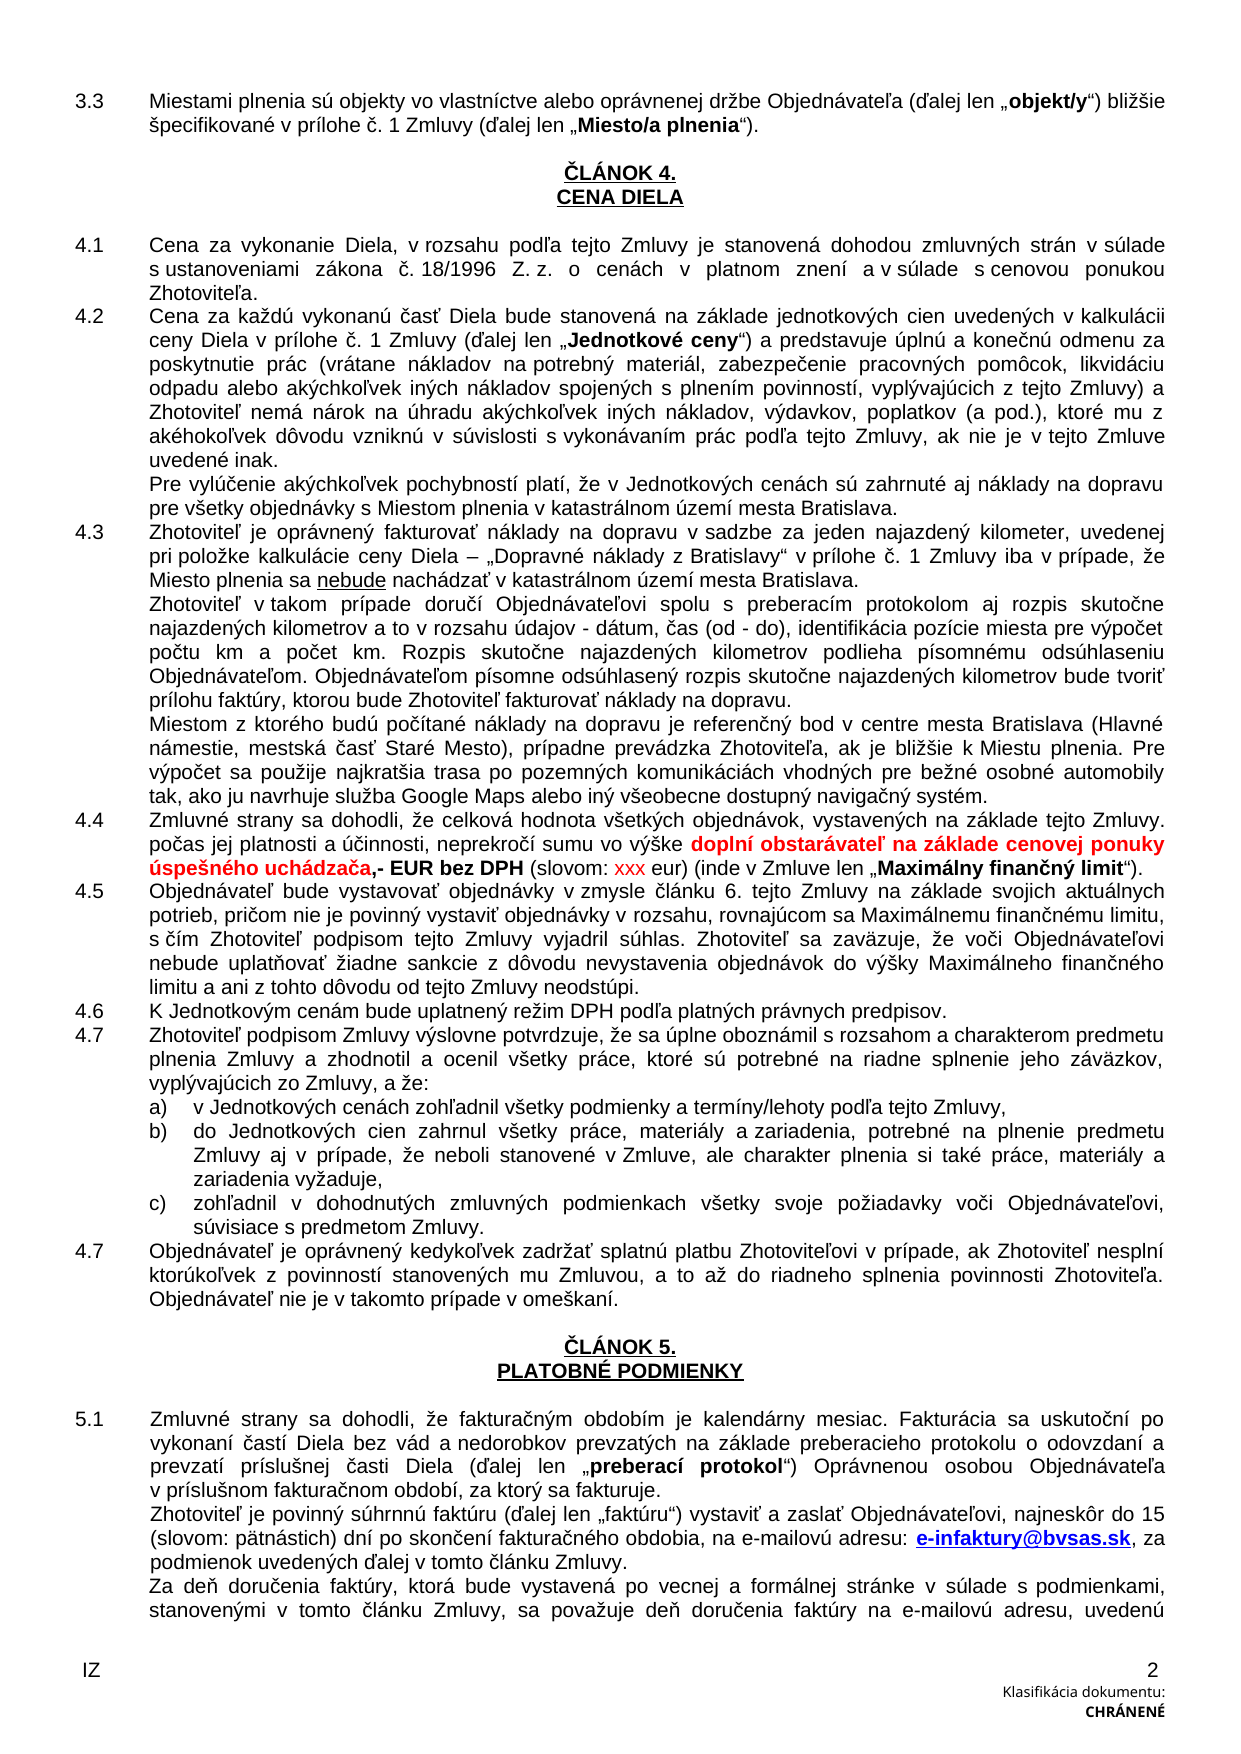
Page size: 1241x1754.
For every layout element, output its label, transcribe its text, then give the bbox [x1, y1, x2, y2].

list Cena za vykonanie Diela, v rozsahu podľa tejto Zmluvy je stanovená dohodou zmluvných strán v súlade s ustanoveniami zákona č. 18/1996 Z. z. o cenách v platnom znení a v súlade s cenovou ponukou Zhotoviteľa. [75, 232, 1165, 304]
list 4.3 Zhotoviteľ je oprávnený fakturovať náklady na dopravu v sadzbe za jeden najazdený kilometer, uvedenej pri položke kalkulácie ceny Diela – „Dopravné náklady z Bratislavy“ v prílohe č. 1 Zmluvy iba v prípade, že Miesto plnenia sa nebude nachádzať v katastrálnom území mesta Bratislava. [75, 520, 1165, 592]
text Zhotoviteľ v takom prípade doručí Objednávateľovi spolu s preberacím protokolom aj rozpis skutočne najazdených kilometrov a to v rozsahu údajov - dátum, čas (od - do), identifikácia pozície miesta pre výpočet počtu km a počet km. Rozpis skutočne najazdených kilometrov podlieha písomnému odsúhlaseniu Objednávateľom. Objednávateľom písomne odsúhlasený rozpis skutočne najazdených kilometrov bude tvoriť prílohu faktúry, ktorou bude Zhotoviteľ fakturovať náklady na dopravu. [75, 592, 1165, 712]
list K Jednotkovým cenám bude uplatnený režim DPH podľa platných právnych predpisov. [75, 999, 1165, 1023]
subtitle CENA DIELA [75, 184, 1165, 208]
list v Jednotkových cenách zohľadnil všetky podmienky a termíny/lehoty podľa tejto Zmluvy, [149, 1095, 1165, 1119]
list Objednávateľ bude vystavovať objednávky v zmysle článku 6. tejto Zmluvy na základe svojich aktuálnych potrieb, pričom nie je povinný vystaviť objednávky v rozsahu, rovnajúcom sa Maximálnemu finančnému limitu, s čím Zhotoviteľ podpisom tejto Zmluvy vyjadril súhlas. Zhotoviteľ sa zaväzuje, že voči Objednávateľovi nebude uplatňovať žiadne sankcie z dôvodu nevystavenia objednávok do výšky Maximálneho finančného limitu a ani z tohto dôvodu od tejto Zmluvy neodstúpi. [75, 879, 1165, 999]
list zohľadnil v dohodnutých zmluvných podmienkach všetky svoje požiadavky voči Objednávateľovi, súvisiace s predmetom Zmluvy. [149, 1191, 1165, 1239]
subtitle ČLÁNOK 5. [75, 1334, 1165, 1358]
text Miestom z ktorého budú počítané náklady na dopravu je referenčný bod v centre mesta Bratislava (Hlavné námestie, mestská časť Staré Mesto), prípadne prevádzka Zhotoviteľa, ak je bližšie k Miestu plnenia. Pre výpočet sa použije najkratšia trasa po pozemných komunikáciách vhodných pre bežné osobné automobily tak, ako ju navrhuje služba Google Maps alebo iný všeobecne dostupný navigačný systém. [75, 712, 1165, 807]
list Cena za každú vykonanú časť Diela bude stanovená na základe jednotkových cien uvedených v kalkulácii ceny Diela v prílohe č. 1 Zmluvy (ďalej len „Jednotkové ceny“) a predstavuje úplnú a konečnú odmenu za poskytnutie prác (vrátane nákladov na potrebný materiál, zabezpečenie pracovných pomôcok, likvidáciu odpadu alebo akýchkoľvek iných nákladov spojených s plnením povinností, vyplývajúcich z tejto Zmluvy) a Zhotoviteľ nemá nárok na úhradu akýchkoľvek iných nákladov, výdavkov, poplatkov (a pod.), ktoré mu z akéhokoľvek dôvodu vzniknú v súvislosti s vykonávaním prác podľa tejto Zmluvy, ak nie je v tejto Zmluve uvedené inak. [75, 304, 1165, 472]
list Zmluvné strany sa dohodli, že fakturačným obdobím je kalendárny mesiac. Fakturácia sa uskutoční po vykonaní častí Diela bez vád a nedorobkov prevzatých na základe preberacieho protokolu o odovzdaní a prevzatí príslušnej časti Diela (ďalej len „preberací protokol“) Oprávnenou osobou Objednávateľa v príslušnom fakturačnom období, za ktorý sa fakturuje. [75, 1406, 1165, 1502]
list Zmluvné strany sa dohodli, že celková hodnota všetkých objednávok, vystavených na základe tejto Zmluvy. počas jej platnosti a účinnosti, neprekročí sumu vo výške doplní obstarávateľ na základe cenovej ponuky úspešného uchádzača,- EUR bez DPH (slovom: xxx eur) (inde v Zmluve len „Maximálny finančný limit“). [75, 807, 1165, 879]
subtitle ČLÁNOK 4. [75, 161, 1165, 184]
list Pre vylúčenie akýchkoľvek pochybností platí, že v Jednotkových cenách sú zahrnuté aj náklady na dopravu pre všetky objednávky s Miestom plnenia v katastrálnom území mesta Bratislava. [149, 472, 1165, 520]
list Zhotoviteľ podpisom Zmluvy výslovne potvrdzuje, že sa úplne oboznámil s rozsahom a charakterom predmetu plnenia Zmluvy a zhodnotil a ocenil všetky práce, ktoré sú potrebné na riadne splnenie jeho záväzkov, vyplývajúcich zo Zmluvy, a že: [75, 1023, 1165, 1095]
text 4.7 Objednávateľ je oprávnený kedykoľvek zadržať splatnú platbu Zhotoviteľovi v prípade, ak Zhotoviteľ nesplní ktorúkoľvek z povinností stanovených mu Zmluvou, a to až do riadneho splnenia povinnosti Zhotoviteľa. Objednávateľ nie je v takomto prípade v omeškaní. [75, 1239, 1165, 1311]
subtitle PLATOBNÉ PODMIENKY [75, 1358, 1165, 1382]
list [149, 1574, 1165, 1622]
list do Jednotkových cien zahrnul všetky práce, materiály a zariadenia, potrebné na plnenie predmetu Zmluvy aj v prípade, že neboli stanovené v Zmluve, ale charakter plnenia si také práce, materiály a zariadenia vyžaduje, [149, 1119, 1165, 1191]
text 3.3 Miestami plnenia sú objekty vo vlastníctve alebo oprávnenej držbe Objednávateľa (ďalej len „objekt/y“) bližšie špecifikované v prílohe č. 1 Zmluvy (ďalej len „Miesto/a plnenia“). [75, 89, 1165, 137]
list Zhotoviteľ je povinný súhrnnú faktúru (ďalej len „faktúru“) vystaviť a zaslať Objednávateľovi, najneskôr do 15 (slovom: pätnástich) dní po skončení fakturačného obdobia, na e-mailovú adresu: e-infaktury@bvsas.sk, za podmienok uvedených ďalej v tomto článku Zmluvy. [150, 1502, 1165, 1574]
